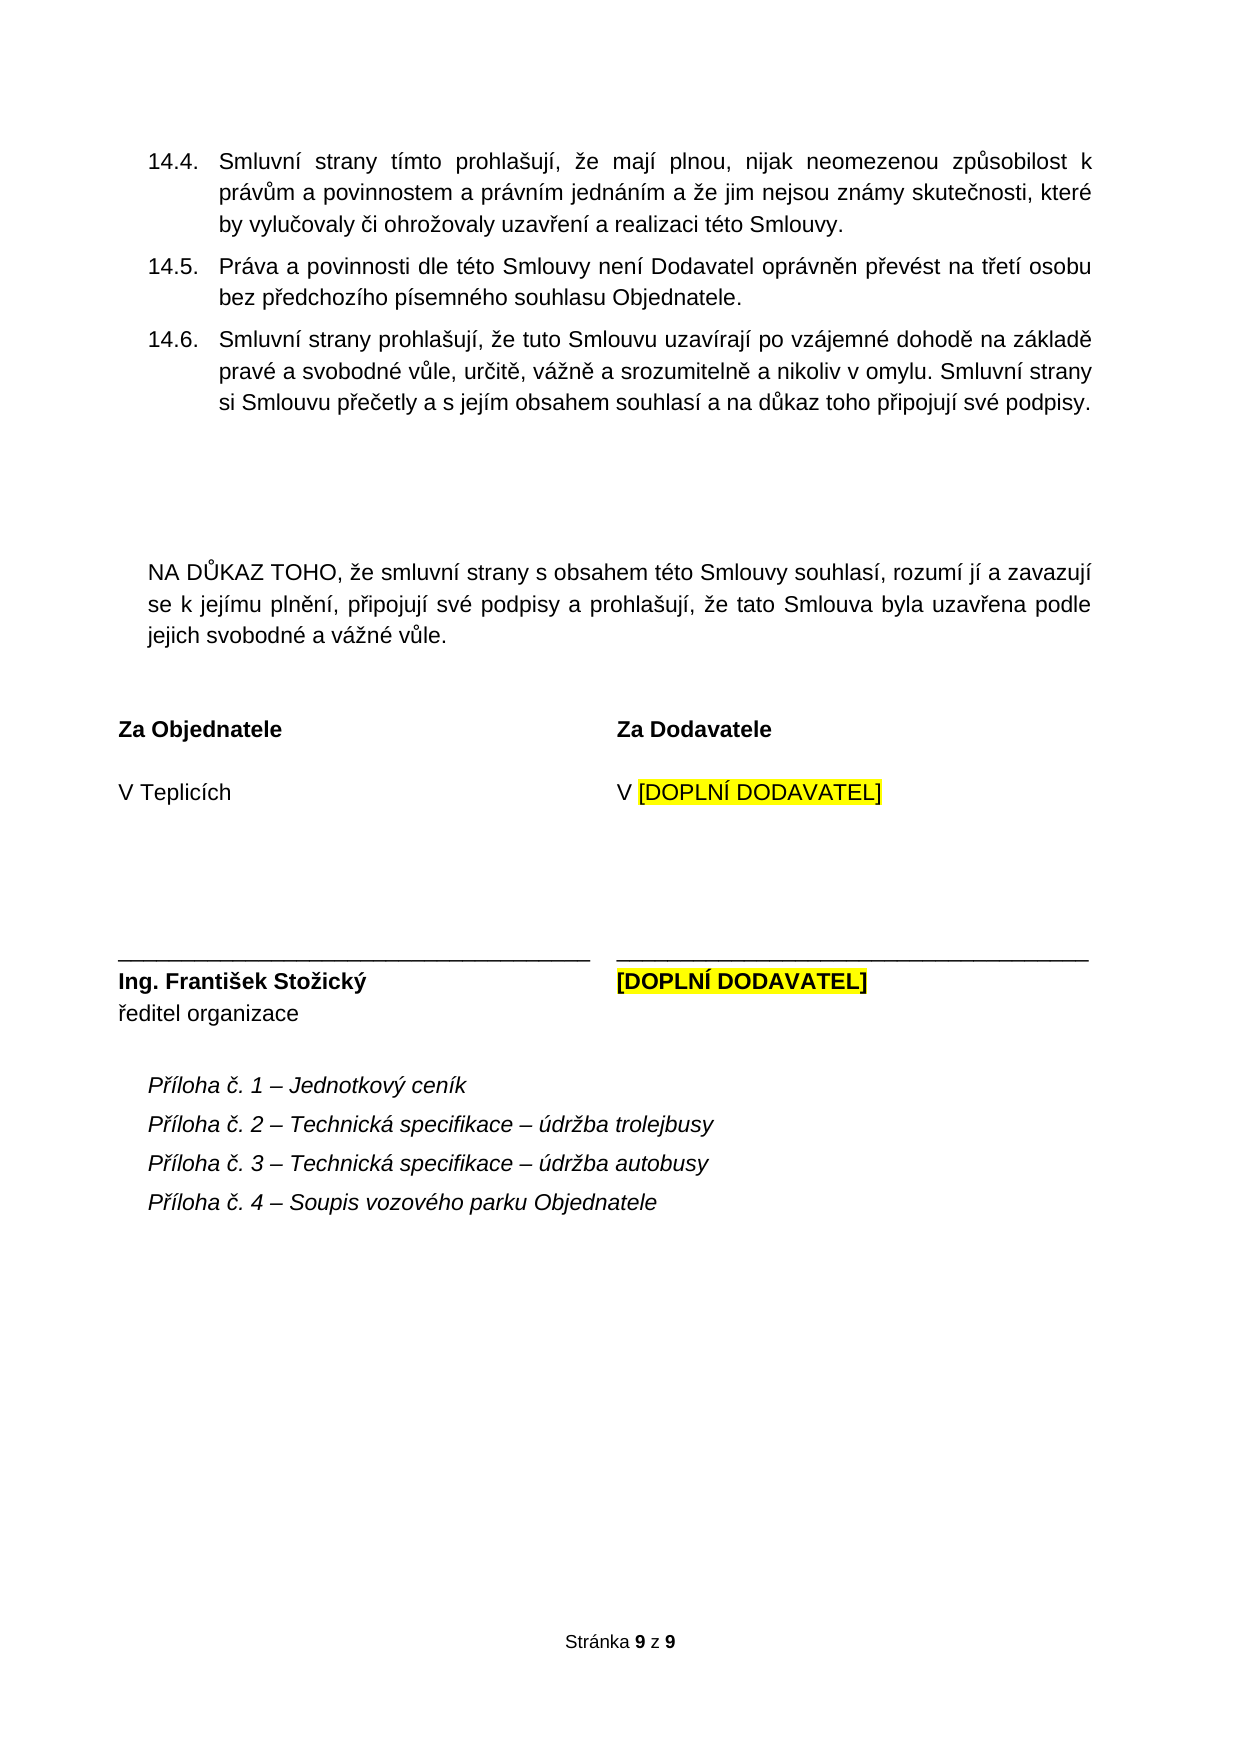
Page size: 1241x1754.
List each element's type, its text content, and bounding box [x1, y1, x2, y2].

table_header Za Dodavatele V [DOPLNÍ DODAVATEL] [605, 716, 1133, 936]
text NA DŮKAZ TOHO, že smluvní strany s obsahem této Smlouvy souhlasí, rozumí jí a zavazují se k jejímu plnění, připojují své podpisy a prohlašují, že tato Smlouva byla uzavřena podle jejich svobodné a vážné vůle. [148, 559, 1093, 648]
list Smluvní strany prohlašují, že tuto Smlouvu uzavírají po vzájemné dohodě na základě pravé a svobodné vůle, určitě, vážně a srozumitelně a nikoliv v omylu. Smluvní strany si Smlouvu přečetly a s jejím obsahem souhlasí a na důkaz toho připojují své podpisy. [148, 326, 1093, 416]
list Práva a povinnosti dle této Smlouvy není Dodavatel oprávněn převést na třetí osobu bez předchozího písemného souhlasu Objednatele. [148, 253, 1093, 311]
list Smluvní strany tímto prohlašují, že mají plnou, nijak neomezenou způsobilost k právům a povinnostem a právním jednáním a že jim nejsou známy skutečnosti, které by vylučovaly či ohrožovaly uzavření a realizaci této Smlouvy. [148, 148, 1093, 237]
table_cell _____________________________________ [DOPLNÍ DODAVATEL] [605, 936, 1133, 1059]
text Příloha č. 4 – Soupis vozového parku Objednatele [148, 1189, 1093, 1215]
text Příloha č. 3 – Technická specifikace – údržba autobusy [148, 1150, 1093, 1176]
table_cell _____________________________________ Ing. František Stožický ředitel organizace [107, 936, 605, 1059]
table_header Za Objednatele V Teplicích [107, 716, 605, 936]
text Příloha č. 1 – Jednotkový ceník [148, 1072, 1093, 1098]
text Příloha č. 2 – Technická specifikace – údržba trolejbusy [148, 1111, 1093, 1137]
